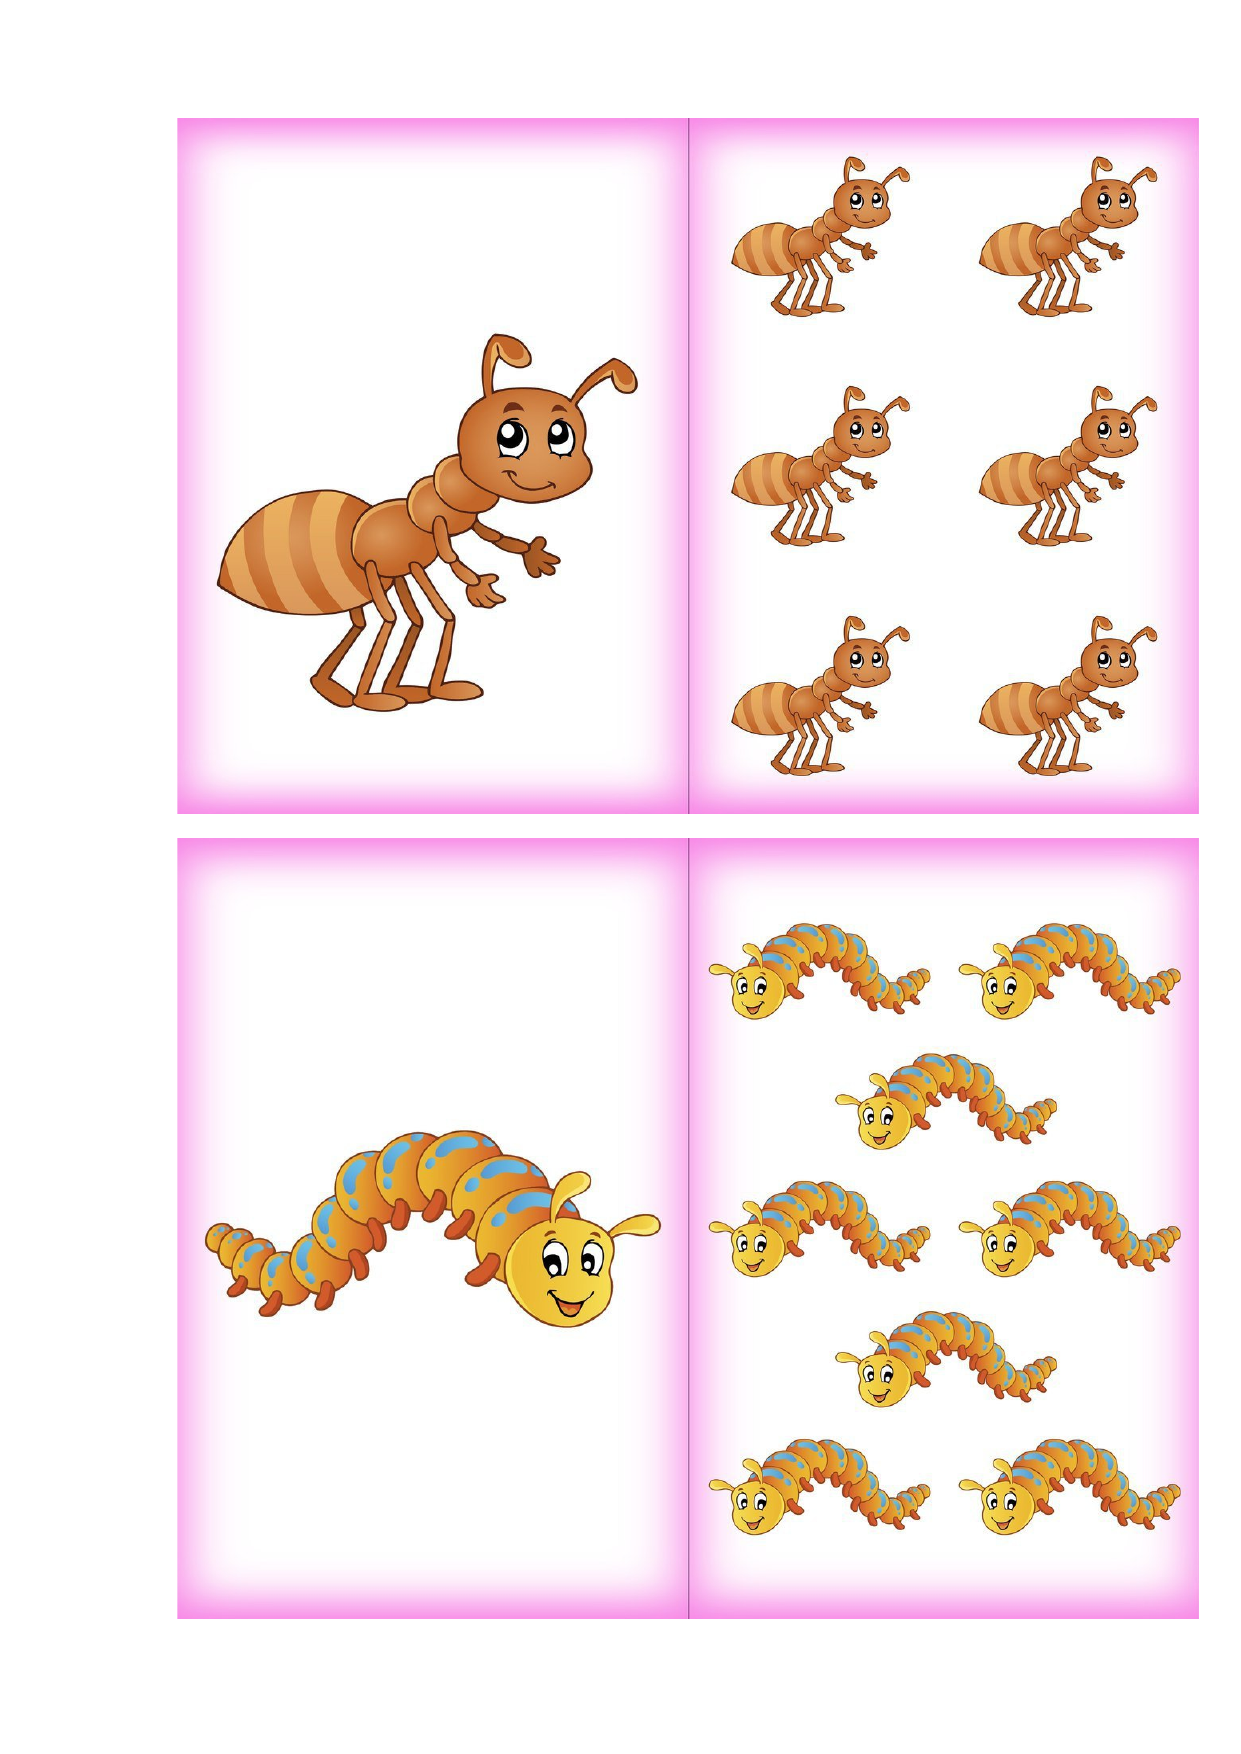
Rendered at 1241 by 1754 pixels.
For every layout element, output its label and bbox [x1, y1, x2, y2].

picture [177, 838, 1199, 1619]
picture [177, 118, 1199, 814]
